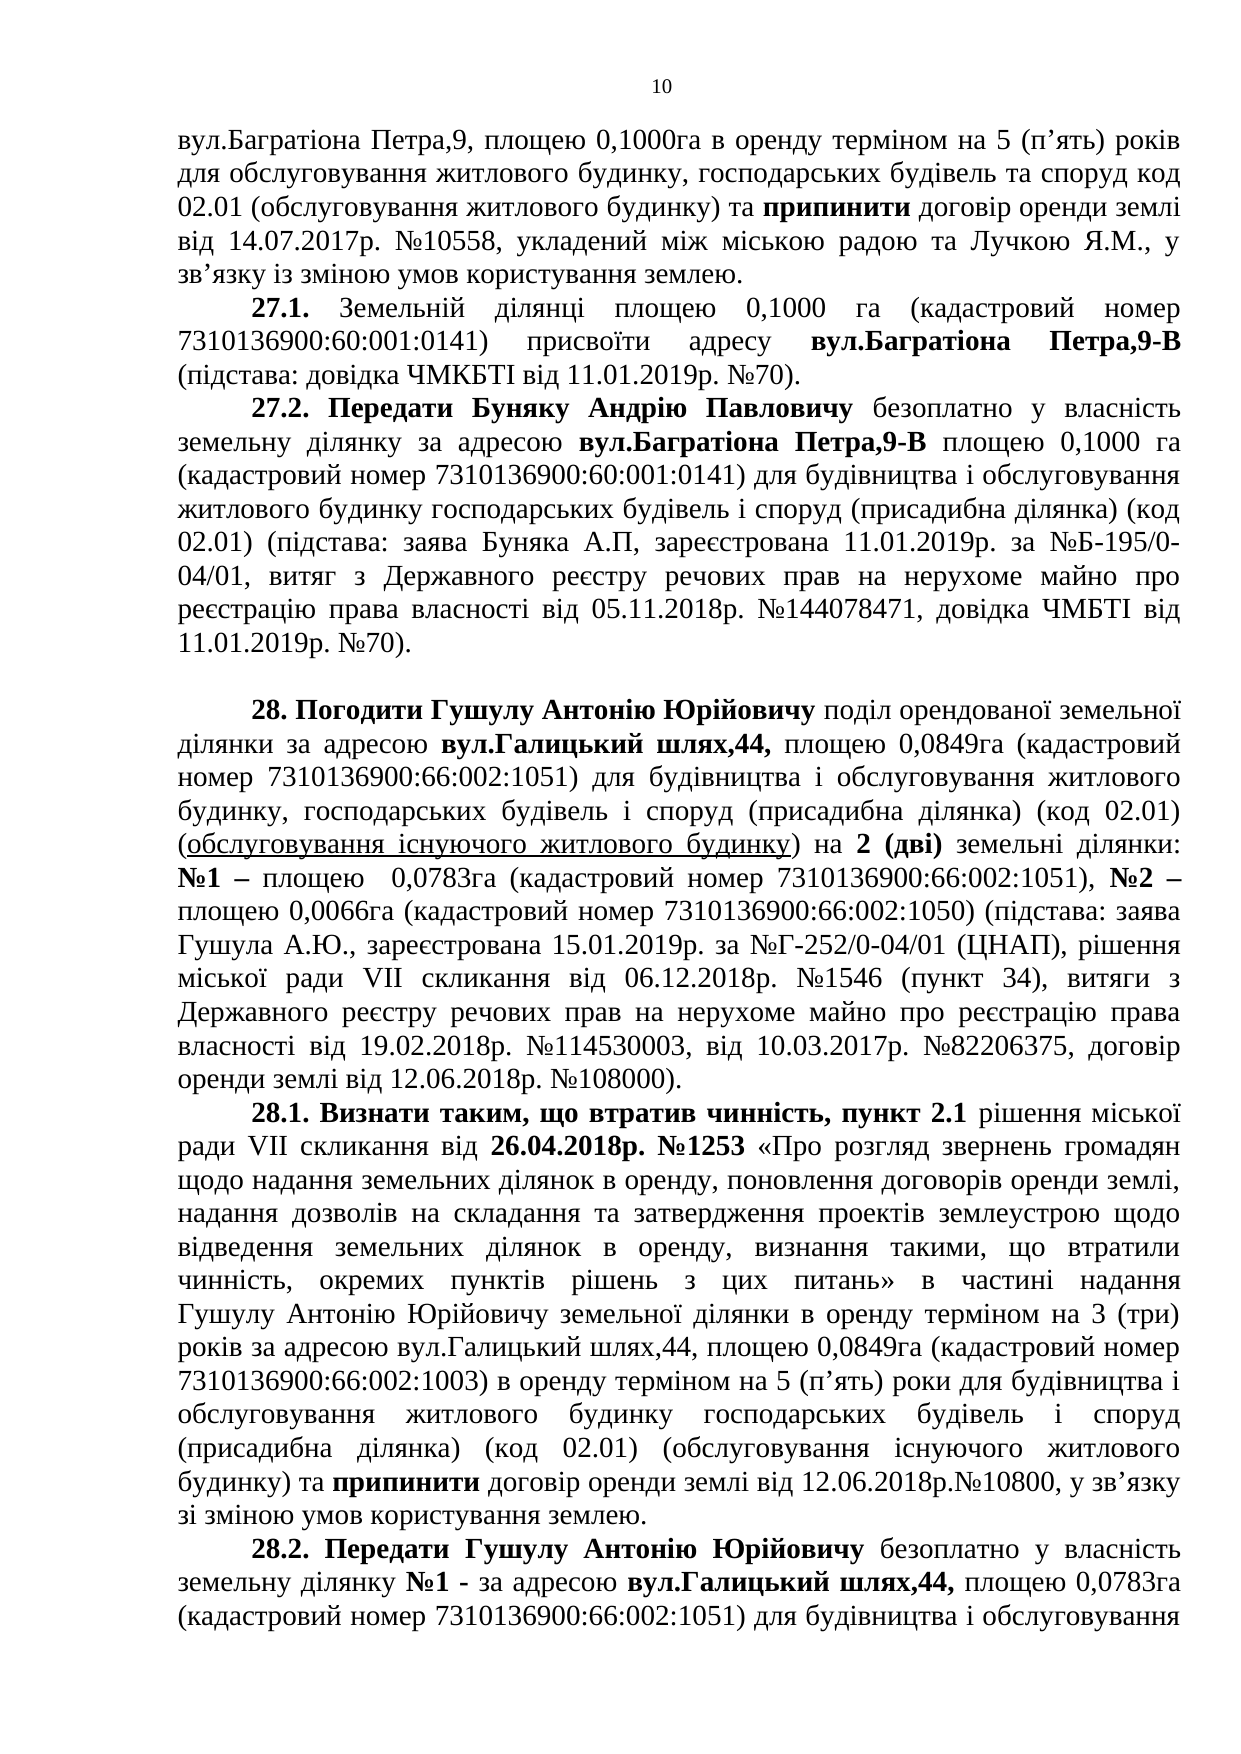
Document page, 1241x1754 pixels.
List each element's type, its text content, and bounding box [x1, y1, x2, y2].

text 27.1. Земельній ділянці площею 0,1000 га (кадастровий номер 7310136900:60:001:0141) присвоїти адресу вул.Багратіона Петра,9-В (підстава: довідка ЧМКБТІ від 11.01.2019р. №70). [177, 290, 1181, 390]
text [177, 1531, 1181, 1631]
text 28.1. Визнати таким, що втратив чинність, пункт 2.1 рішення міської ради VІІ скликання від 26.04.2018р. №1253 «Про розгляд звернень громадян щодо надання земельних ділянок в оренду, поновлення договорів оренди землі, надання дозволів на складання та затвердження проектів землеустрою щодо відведення земельних ділянок в оренду, визнання такими, що втратили чинність, окремих пунктів рішень з цих питань» в частині надання Гушулу Антонію Юрійовичу земельної ділянки в оренду терміном на 3 (три) років за адресою вул.Галицький шлях,44, площею 0,0849га (кадастровий номер 7310136900:66:002:1003) в оренду терміном на 5 (п’ять) роки для будівництва і обслуговування житлового будинку господарських будівель і споруд (присадибна ділянка) (код 02.01) (обслуговування існуючого житлового будинку) та припинити договір оренди землі від 12.06.2018р.№10800, у зв’язку зі зміною умов користування землею. [177, 1095, 1181, 1531]
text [177, 118, 1181, 290]
text 28. Погодити Гушулу Антонію Юрійовичу поділ орендованої земельної ділянки за адресою вул.Галицький шлях,44, площею 0,0849га (кадастровий номер 7310136900:66:002:1051) для будівництва і обслуговування житлового будинку, господарських будівель і споруд (присадибна ділянка) (код 02.01) (обслуговування існуючого житлового будинку) на 2 (дві) земельні ділянки: №1 – площею 0,0783га (кадастровий номер 7310136900:66:002:1051), №2 – площею 0,0066га (кадастровий номер 7310136900:66:002:1050) (підстава: заява Гушула А.Ю., зареєстрована 15.01.2019р. за №Г-252/0-04/01 (ЦНАП), рішення міської ради VIІ скликання від 06.12.2018р. №1546 (пункт 34), витяги з Державного реєстру речових прав на нерухоме майно про реєстрацію права власності від 19.02.2018р. №114530003, від 10.03.2017р. №82206375, договір оренди землі від 12.06.2018р. №108000). [177, 692, 1181, 1095]
text 27.2. Передати Буняку Андрію Павловичу безоплатно у власність земельну ділянку за адресою вул.Багратіона Петра,9-В площею 0,1000 га (кадастровий номер 7310136900:60:001:0141) для будівництва і обслуговування житлового будинку господарських будівель і споруд (присадибна ділянка) (код 02.01) (підстава: заява Буняка А.П, зареєстрована 11.01.2019р. за №Б-195/0-04/01, витяг з Державного реєстру речових прав на нерухоме майно про реєстрацію права власності від 05.11.2018р. №144078471, довідка ЧМБТІ від 11.01.2019р. №70). [177, 390, 1181, 659]
